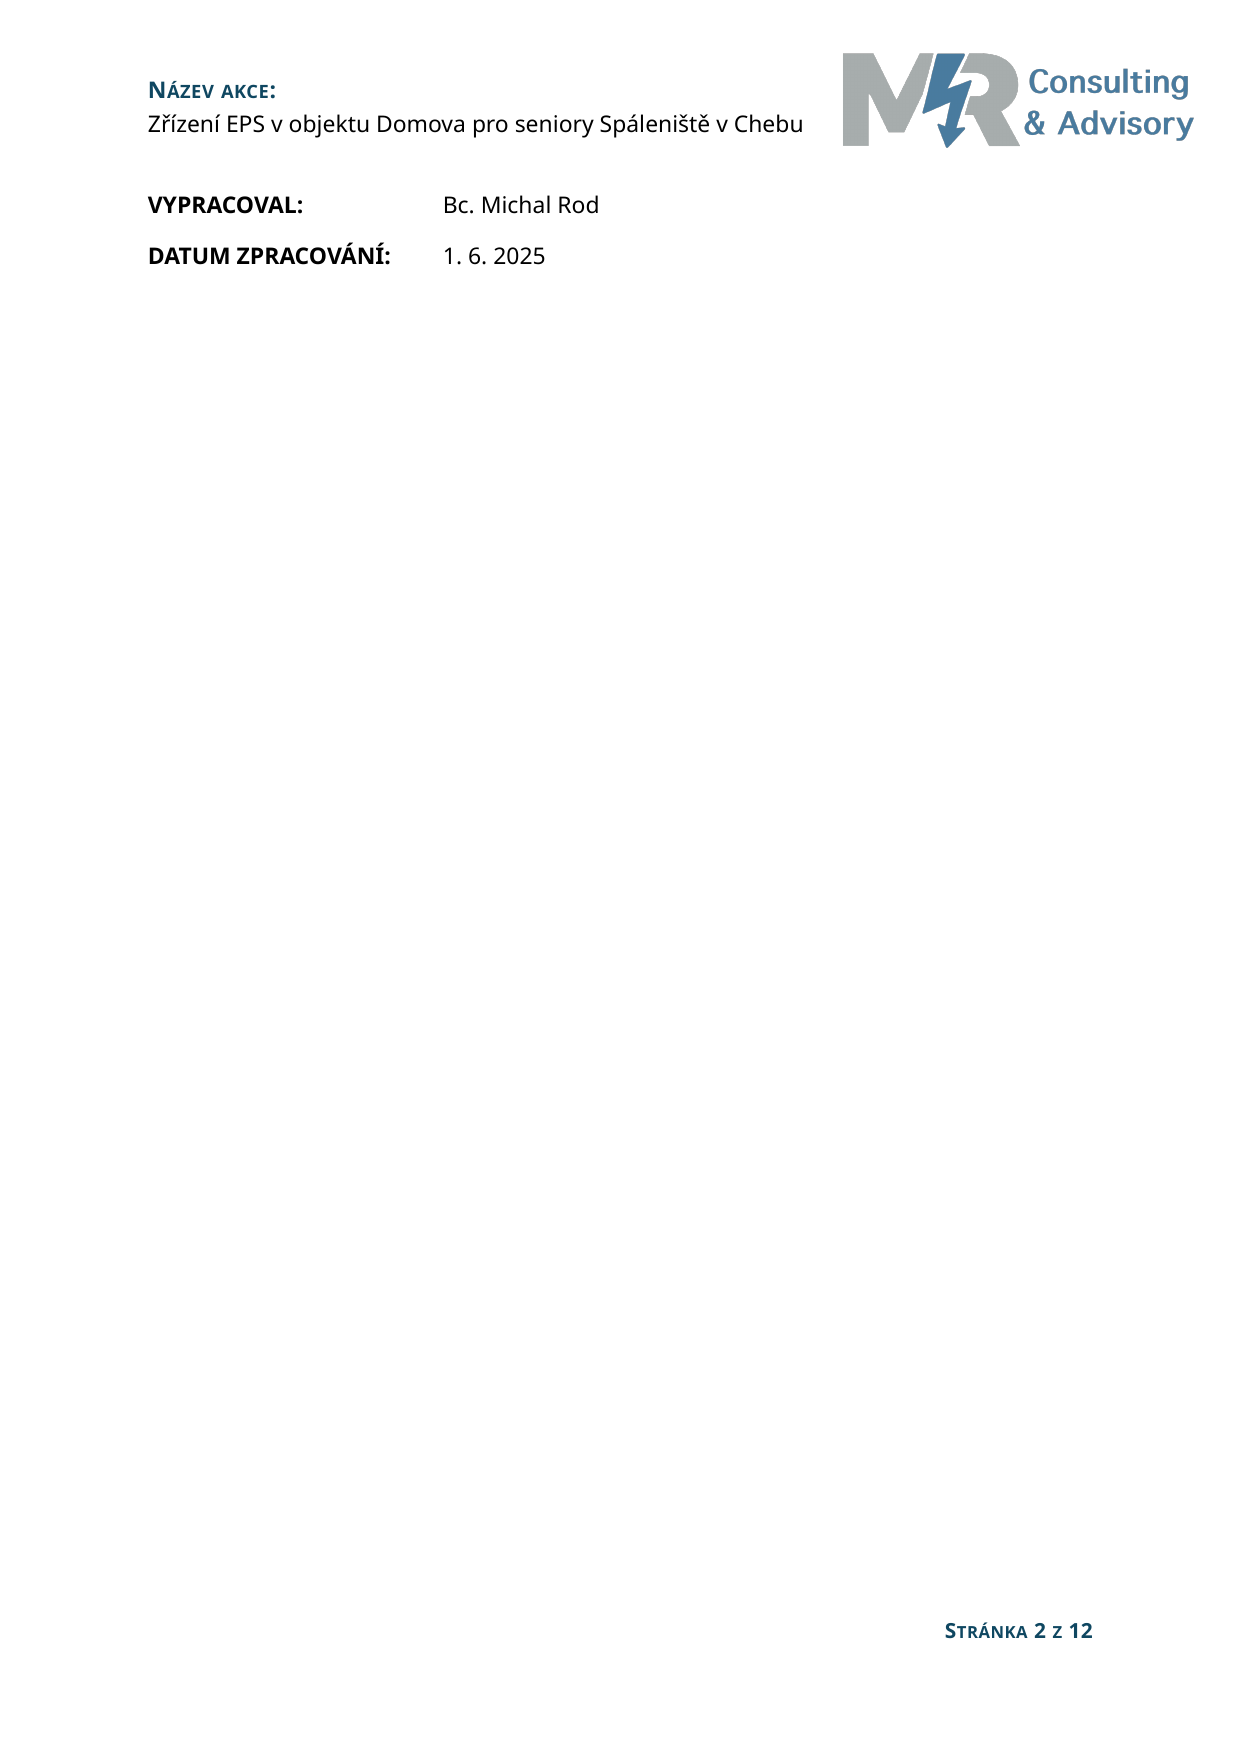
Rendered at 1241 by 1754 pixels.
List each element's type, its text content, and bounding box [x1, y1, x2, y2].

text DATUM ZPRACOVÁNÍ: 1. 6. 2025 [148, 239, 1093, 271]
picture [838, 52, 1200, 148]
text VYPRACOVAL: Bc. Michal Rod [148, 189, 1093, 220]
